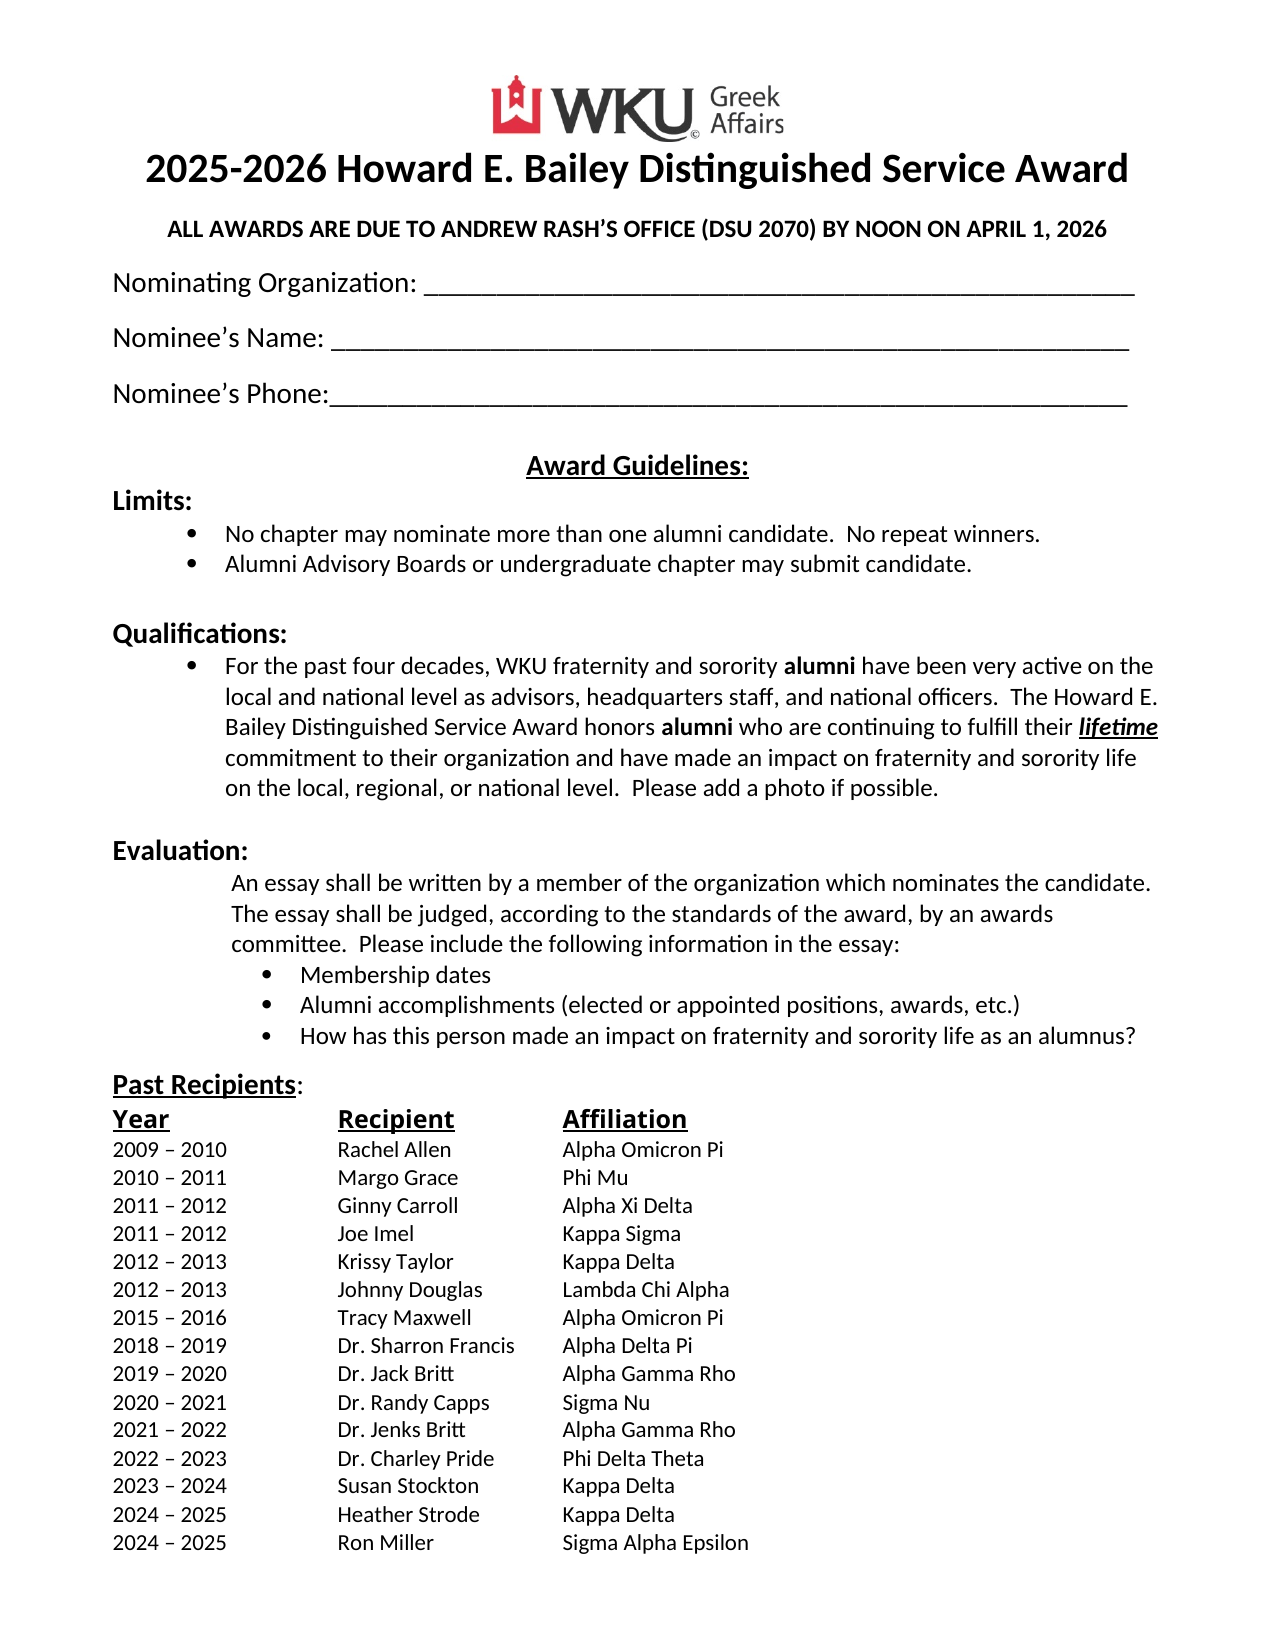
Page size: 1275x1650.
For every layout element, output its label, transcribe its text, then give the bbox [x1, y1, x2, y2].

text 2021 – 2022 Dr. Jenks Britt Alpha Gamma Rho [112, 1416, 1162, 1444]
text 2018 – 2019 Dr. Sharron Francis Alpha Delta Pi [112, 1332, 1162, 1359]
text 2012 – 2013 Johnny Douglas Lambda Chi Alpha [112, 1276, 1162, 1303]
text ALL AWARDS ARE DUE TO ANDREW RASH’S OFFICE (DSU 2070) BY NOON ON APRIL 1, 2026 [112, 213, 1162, 243]
picture [491, 75, 784, 142]
text Year Recipient Affiliation [112, 1101, 1162, 1135]
text Nominating Organization: _________________________________________________ [112, 264, 1162, 299]
text 2012 – 2013 Krissy Taylor Kappa Delta [112, 1247, 1162, 1276]
text 2011 – 2012 Joe Imel Kappa Sigma [112, 1219, 1162, 1247]
text 2020 – 2021 Dr. Randy Capps Sigma Nu [112, 1388, 1162, 1416]
text 2015 – 2016 Tracy Maxwell Alpha Omicron Pi [112, 1303, 1162, 1332]
text 2009 – 2010 Rachel Allen Alpha Omicron Pi [112, 1135, 1162, 1163]
list Membership dates [262, 959, 1162, 989]
text Evaluation: [112, 832, 1162, 867]
text Nominee’s Phone:_______________________________________________________ [112, 376, 1162, 411]
list How has this person made an impact on fraternity and sorority life as an alumnus? [262, 1020, 1162, 1050]
text 2010 – 2011 Margo Grace Phi Mu [112, 1163, 1162, 1191]
text Past Recipients: [112, 1066, 1162, 1101]
text 2019 – 2020 Dr. Jack Britt Alpha Gamma Rho [112, 1359, 1162, 1388]
list Alumni Advisory Boards or undergraduate chapter may submit candidate. [187, 548, 1162, 579]
list No chapter may nominate more than one alumni candidate. No repeat winners. [187, 518, 1162, 548]
text 2022 – 2023 Dr. Charley Pride Phi Delta Theta [112, 1444, 1162, 1472]
text Nominee’s Name: _______________________________________________________ [112, 319, 1162, 355]
text An essay shall be written by a member of the organization which nominates the candidate. The essay shall be judged, according to the standards of the award, by an awards committee. Please include the following information in the essay: [112, 867, 1162, 959]
text 2025-2026 Howard E. Bailey Distinguished Service Award [112, 142, 1162, 192]
list Alumni accomplishments (elected or appointed positions, awards, etc.) [262, 989, 1162, 1020]
text Award Guidelines: [112, 447, 1162, 482]
text 2024 – 2025 Heather Strode Kappa Delta [112, 1500, 1162, 1528]
list For the past four decades, WKU fraternity and sorority alumni have been very active on the local and national level as advisors, headquarters staff, and national officers. The Howard E. Bailey Distinguished Service Award honors alumni who are continuing to fulfill their lifetime commitment to their organization and have made an impact on fraternity and sorority life on the local, regional, or national level. Please add a photo if possible. [187, 650, 1162, 803]
text 2024 – 2025 Ron Miller Sigma Alpha Epsilon [112, 1528, 1162, 1556]
text Limits: [112, 482, 1162, 518]
text Qualifications: [112, 615, 1162, 650]
text 2023 – 2024 Susan Stockton Kappa Delta [112, 1472, 1162, 1500]
text 2011 – 2012 Ginny Carroll Alpha Xi Delta [112, 1191, 1162, 1219]
